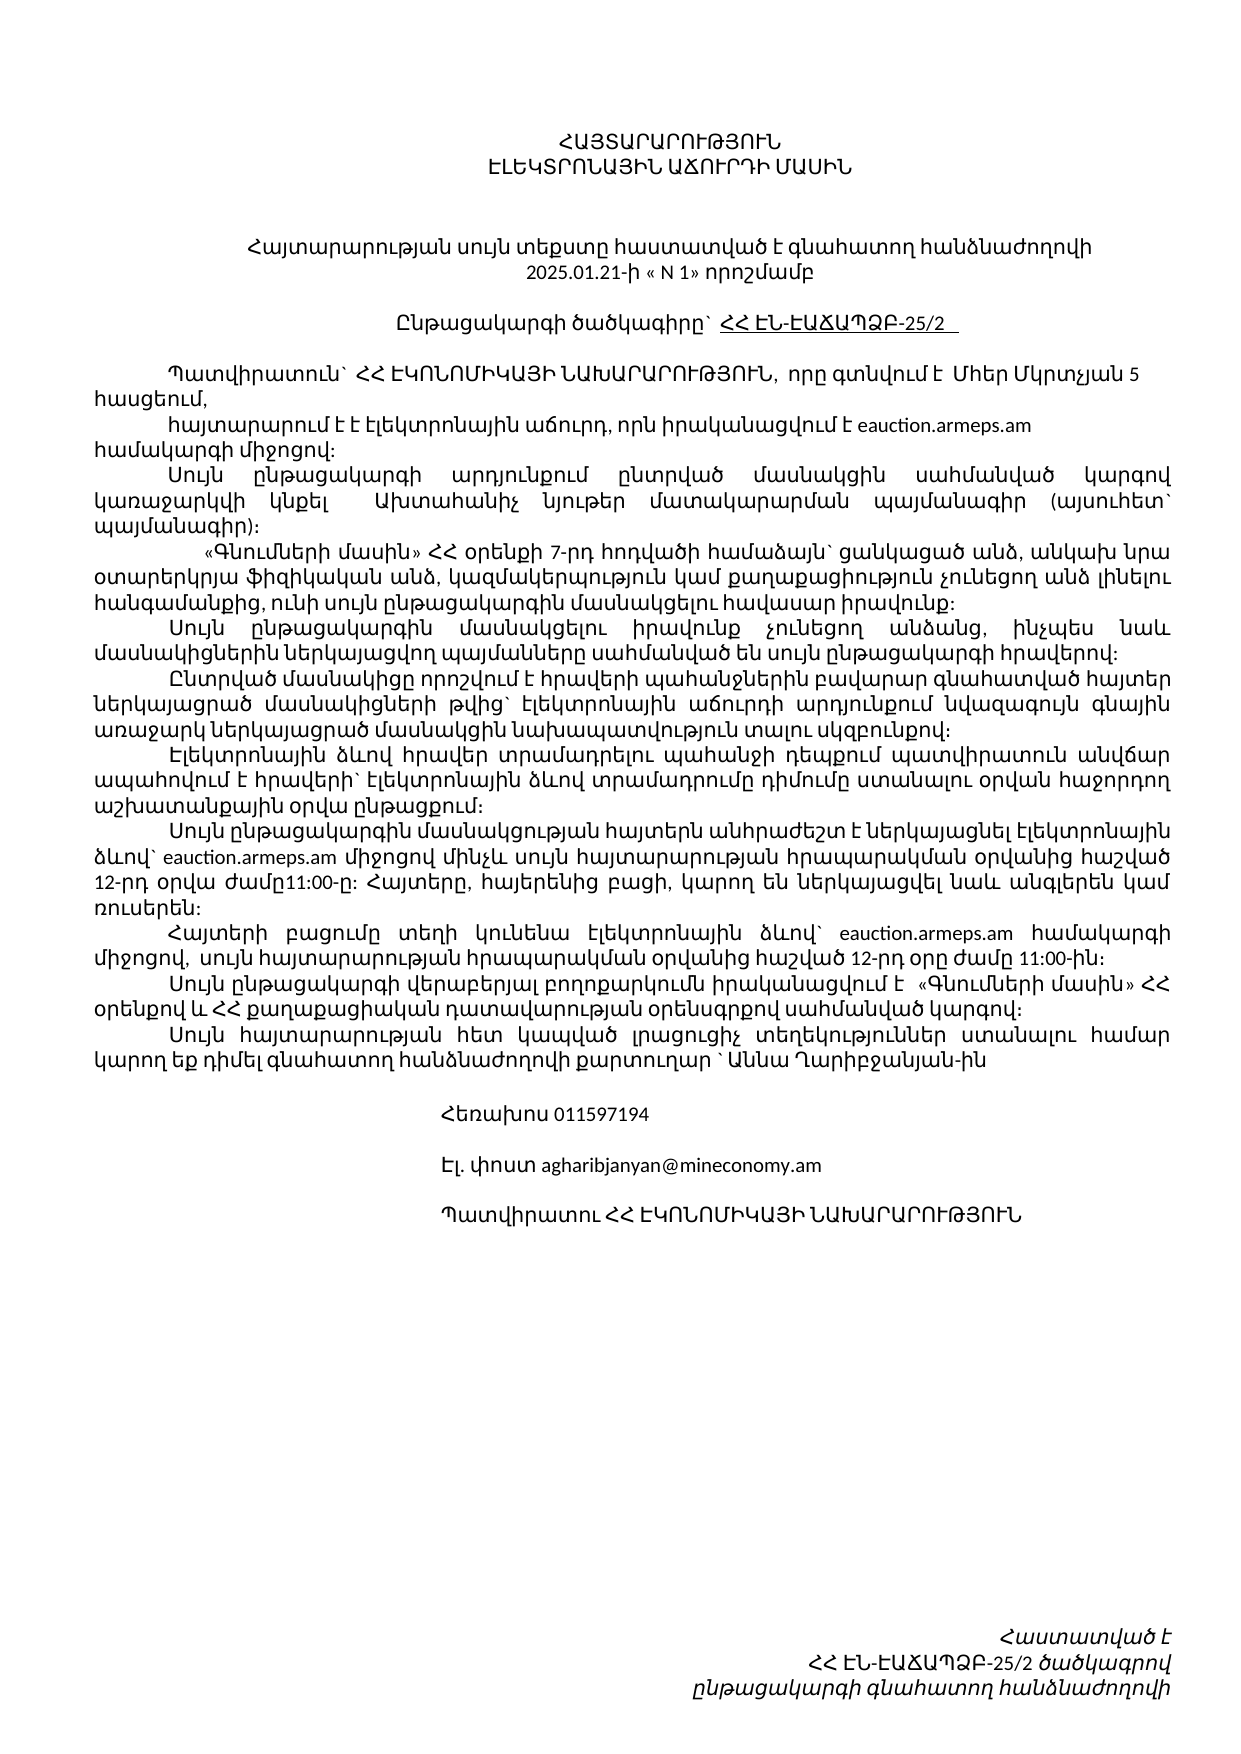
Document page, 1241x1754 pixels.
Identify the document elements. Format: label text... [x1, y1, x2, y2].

text Պատվիրատու ՀՀ ԷԿՈՆՈՄԻԿԱՅԻ ՆԱԽԱՐԱՐՈՒԹՅՈՒՆ [94, 1203, 1171, 1228]
text հայտարարում է է էլեկտրոնային աճուրդ, որն իրականացվում է eauction.armeps.am համակարգի միջոցով: [94, 412, 1171, 463]
text Ընթացակարգի ծածկագիրը` ՀՀ ԷՆ-ԷԱՃԱՊՁԲ-25/2 [94, 310, 1171, 336]
text Հայտարարության սույն տեքստը հաստատված է գնահատող հանձնաժողովի [94, 234, 1171, 259]
text ՀԱՅՏԱՐԱՐՈՒԹՅՈՒՆ [94, 129, 1171, 154]
text Հաստատված է [94, 1624, 1171, 1650]
text Սույն ընթացակարգի արդյունքում ընտրված մասնակցին սահմանված կարգով կառաջարկվի կնքել Ախտահանիչ նյութեր մատակարարման պայմանագիր (այսուհետ` պայմանագիր)։ [94, 463, 1171, 539]
text «Գնումների մասին» ՀՀ օրենքի 7-րդ հոդվածի համաձայն` ցանկացած անձ, անկախ նրա օտարերկրյա ֆիզիկական անձ, կազմակերպություն կամ քաղաքացիություն չունեցող անձ լինելու հանգամանքից, ունի սույն ընթացակարգին մասնակցելու հավասար իրավունք: [94, 539, 1171, 615]
text Էլ. փոստ agharibjanyan@mineconomy.am [94, 1152, 1171, 1177]
text ՀՀ ԷՆ-ԷԱՃԱՊՁԲ-25/2 ծածկագրով [94, 1650, 1171, 1675]
text Սույն հայտարարության հետ կապված լրացուցիչ տեղեկություններ ստանալու համար կարող եք դիմել գնահատող հանձնաժողովի քարտուղար ` Աննա Ղարիբջանյան-ին [94, 1022, 1171, 1073]
text ԷԼԵԿՏՐՈՆԱՅԻՆ ԱՃՈՒՐԴԻ ՄԱՍԻՆ [94, 154, 1171, 180]
text ընթացակարգի գնահատող հանձնաժողովի [94, 1675, 1171, 1701]
text Հայտերի բացումը տեղի կունենա էլեկտրոնային ձևով` eauction.armeps.am համակարգի միջոցով, սույն հայտարարության հրապարակման օրվանից հաշված 12-րդ օրը ժամը 11:00-ին։ [94, 920, 1171, 971]
text Սույն ընթացակարգին մասնակցության հայտերն անհրաժեշտ է ներկայացնել էլեկտրոնային ձևով` eauction.armeps.am միջոցով մինչև սույն հայտարարության հրապարակման օրվանից հաշված 12-րդ օրվա ժամը11:00-ը: Հայտերը, հայերենից բացի, կարող են ներկայացվել նաև անգլերեն կամ ռուսերեն: [94, 818, 1171, 920]
text Էլեկտրոնային ձևով հրավեր տրամադրելու պահանջի դեպքում պատվիրատուն անվճար ապահովում է հրավերի` էլեկտրոնային ձևով տրամադրումը դիմումը ստանալու օրվան հաջորդող աշխատանքային օրվա ընթացքում։ [94, 742, 1171, 818]
text Հեռախոս 011597194 [94, 1101, 1171, 1126]
text Ընտրված մասնակիցը որոշվում է հրավերի պահանջներին բավարար գնահատված հայտեր ներկայացրած մասնակիցների թվից` էլեկտրոնային աճուրդի արդյունքում նվազագույն գնային առաջարկ ներկայացրած մասնակցին նախապատվություն տալու սկզբունքով։ [94, 666, 1171, 742]
text Պատվիրատուն` ՀՀ ԷԿՈՆՈՄԻԿԱՅԻ ՆԱԽԱՐԱՐՈՒԹՅՈՒՆ, որը գտնվում է Մհեր Մկրտչյան 5 հասցեում, [94, 361, 1171, 412]
text Սույն ընթացակարգի վերաբերյալ բողոքարկումն իրականացվում է «Գնումների մասին» ՀՀ օրենքով և ՀՀ քաղաքացիական դատավարության օրենսգրքով սահմանված կարգով։ [94, 971, 1171, 1022]
text Սույն ընթացակարգին մասնակցելու իրավունք չունեցող անձանց, ինչպես նաև մասնակիցներին ներկայացվող պայմանները սահմանված են սույն ընթացակարգի հրավերով: [94, 615, 1171, 666]
text 2025.01.21 -ի « N 1» որոշմամբ [94, 259, 1171, 285]
